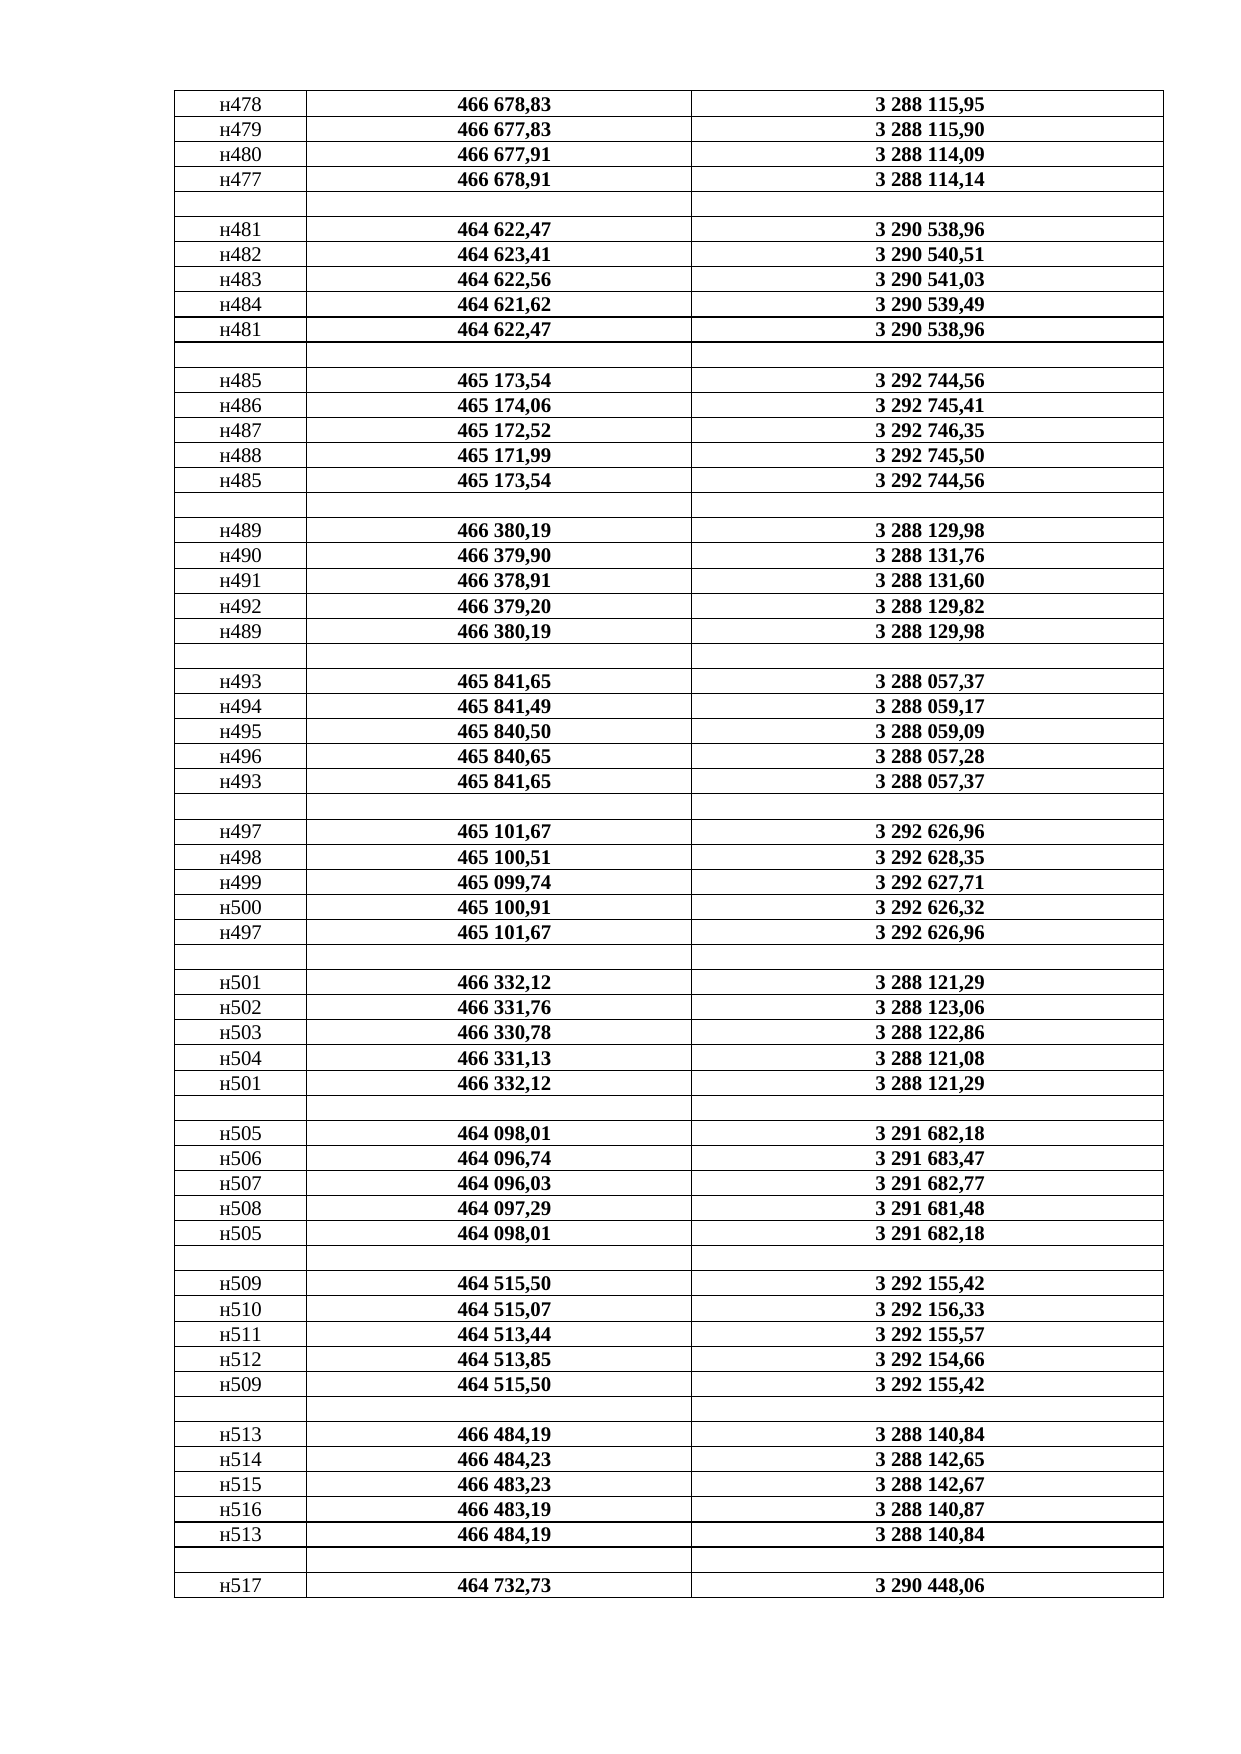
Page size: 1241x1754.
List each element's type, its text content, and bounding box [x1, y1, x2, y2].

table_cell 464 621,62 [307, 292, 691, 316]
table_cell [175, 1096, 306, 1120]
table_cell 3 292 628,35 [692, 845, 1163, 869]
table_cell н511 [175, 1322, 306, 1346]
table_cell 466 331,13 [307, 1045, 691, 1069]
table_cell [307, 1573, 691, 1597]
table_cell 3 288 059,17 [692, 694, 1163, 718]
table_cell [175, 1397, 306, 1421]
table_cell н493 [175, 769, 306, 793]
table_cell [175, 192, 306, 216]
table_cell [307, 192, 691, 216]
table_cell 466 379,90 [307, 543, 691, 567]
table_cell н489 [175, 619, 306, 643]
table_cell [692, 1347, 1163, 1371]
table_cell 3 292 744,56 [692, 368, 1163, 392]
table_cell 3 290 538,96 [692, 217, 1163, 241]
table_cell 3 291 681,48 [692, 1196, 1163, 1220]
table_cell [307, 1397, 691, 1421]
table_cell 465 841,65 [307, 669, 691, 693]
table_cell н491 [175, 569, 306, 592]
table_cell 466 332,12 [307, 1071, 691, 1094]
table_cell 466 331,76 [307, 995, 691, 1019]
table_cell 3 288 114,09 [692, 142, 1163, 166]
table_cell 464 513,44 [307, 1322, 691, 1346]
table_cell 3 292 746,35 [692, 418, 1163, 442]
table_cell н480 [175, 142, 306, 166]
table_cell 464 097,29 [307, 1196, 691, 1220]
table_cell 3 292 745,50 [692, 443, 1163, 467]
table_cell н505 [175, 1121, 306, 1145]
table_cell [692, 343, 1163, 367]
table_cell 465 100,51 [307, 845, 691, 869]
table_cell 464 098,01 [307, 1221, 691, 1245]
table_cell н499 [175, 870, 306, 894]
table_cell [307, 945, 691, 969]
table_cell н497 [175, 920, 306, 944]
table_cell н509 [175, 1271, 306, 1295]
table_cell 3 290 541,03 [692, 267, 1163, 291]
table_cell н487 [175, 418, 306, 442]
table_cell н507 [175, 1171, 306, 1195]
table_cell [692, 945, 1163, 969]
table_cell 465 099,74 [307, 870, 691, 894]
table_cell н486 [175, 393, 306, 417]
table_cell н481 [175, 217, 306, 241]
table_cell 3 288 123,06 [692, 995, 1163, 1019]
table_cell 3 288 114,14 [692, 167, 1163, 191]
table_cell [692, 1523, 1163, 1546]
table_cell н504 [175, 1045, 306, 1069]
table_cell 464 096,74 [307, 1146, 691, 1170]
table_cell 3 292 626,96 [692, 920, 1163, 944]
table_cell [692, 644, 1163, 668]
table_cell 3 288 129,98 [692, 518, 1163, 542]
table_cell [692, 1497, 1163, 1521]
table_cell н492 [175, 594, 306, 618]
table_cell 464 515,07 [307, 1296, 691, 1321]
table_cell [692, 794, 1163, 818]
table_cell 464 623,41 [307, 242, 691, 266]
table_cell н506 [175, 1146, 306, 1170]
table_cell 3 292 156,33 [692, 1296, 1163, 1321]
table_cell 3 288 059,09 [692, 719, 1163, 743]
table_cell 3 292 155,42 [692, 1271, 1163, 1295]
table_cell 465 171,99 [307, 443, 691, 467]
table_cell н481 [175, 318, 306, 341]
table_cell [307, 493, 691, 517]
table_cell н503 [175, 1020, 306, 1044]
table_cell 3 292 744,56 [692, 468, 1163, 492]
table_cell н478 [175, 91, 306, 116]
table_cell 3 290 539,49 [692, 292, 1163, 316]
table_cell н496 [175, 744, 306, 768]
table_cell 3 288 121,29 [692, 1071, 1163, 1094]
table_cell 3 288 057,28 [692, 744, 1163, 768]
table_cell 466 677,91 [307, 142, 691, 166]
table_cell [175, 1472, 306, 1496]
table_cell 465 841,65 [307, 769, 691, 793]
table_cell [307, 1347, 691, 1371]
table_cell [307, 1096, 691, 1120]
table_cell [175, 493, 306, 517]
table_cell 466 380,19 [307, 619, 691, 643]
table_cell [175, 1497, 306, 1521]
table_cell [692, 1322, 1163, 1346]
table_cell н502 [175, 995, 306, 1019]
table_cell н501 [175, 970, 306, 994]
table_cell н489 [175, 518, 306, 542]
table_cell [692, 1096, 1163, 1120]
table_cell н485 [175, 368, 306, 392]
table_cell 3 292 626,96 [692, 820, 1163, 843]
table_cell [307, 343, 691, 367]
table_cell 464 622,47 [307, 318, 691, 341]
table_cell [692, 493, 1163, 517]
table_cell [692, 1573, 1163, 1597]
table_cell н505 [175, 1221, 306, 1245]
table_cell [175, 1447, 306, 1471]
table_cell 466 678,91 [307, 167, 691, 191]
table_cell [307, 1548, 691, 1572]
table_cell 465 841,49 [307, 694, 691, 718]
table_cell н510 [175, 1296, 306, 1321]
table_cell 466 380,19 [307, 518, 691, 542]
table_cell 464 515,50 [307, 1271, 691, 1295]
table_cell 465 840,65 [307, 744, 691, 768]
table_cell [692, 1246, 1163, 1270]
table_cell 464 098,01 [307, 1121, 691, 1145]
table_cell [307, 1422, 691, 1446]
table_cell 464 622,56 [307, 267, 691, 291]
table_cell 3 291 682,18 [692, 1221, 1163, 1245]
table_cell н490 [175, 543, 306, 567]
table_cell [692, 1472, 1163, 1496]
table_cell н483 [175, 267, 306, 291]
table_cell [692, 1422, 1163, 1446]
table_cell 3 290 538,96 [692, 318, 1163, 341]
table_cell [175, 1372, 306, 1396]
table_cell 465 174,06 [307, 393, 691, 417]
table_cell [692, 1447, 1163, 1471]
table_cell 3 288 057,37 [692, 669, 1163, 693]
table_cell [692, 192, 1163, 216]
table_cell 466 379,20 [307, 594, 691, 618]
table_cell [175, 945, 306, 969]
table_cell н488 [175, 443, 306, 467]
table_cell 466 332,12 [307, 970, 691, 994]
table_cell 3 288 115,90 [692, 117, 1163, 141]
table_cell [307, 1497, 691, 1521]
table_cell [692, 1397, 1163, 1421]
table_cell 3 288 131,76 [692, 543, 1163, 567]
table_cell 465 101,67 [307, 920, 691, 944]
table_cell н484 [175, 292, 306, 316]
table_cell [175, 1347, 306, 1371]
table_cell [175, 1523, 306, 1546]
table_cell н498 [175, 845, 306, 869]
table_cell 3 288 129,98 [692, 619, 1163, 643]
table_cell 3 291 682,77 [692, 1171, 1163, 1195]
table_cell 465 172,52 [307, 418, 691, 442]
table_cell [175, 343, 306, 367]
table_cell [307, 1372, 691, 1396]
table_cell 465 100,91 [307, 895, 691, 919]
table_cell н485 [175, 468, 306, 492]
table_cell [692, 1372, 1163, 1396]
table_cell н494 [175, 694, 306, 718]
table_cell 3 288 057,37 [692, 769, 1163, 793]
table_cell н508 [175, 1196, 306, 1220]
table_cell 3 292 627,71 [692, 870, 1163, 894]
table_cell 3 292 626,32 [692, 895, 1163, 919]
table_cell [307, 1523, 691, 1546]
table_cell н501 [175, 1071, 306, 1094]
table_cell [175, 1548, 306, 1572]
table_cell 3 288 121,29 [692, 970, 1163, 994]
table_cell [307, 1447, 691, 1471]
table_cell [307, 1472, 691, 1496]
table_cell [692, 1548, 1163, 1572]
table_cell 3 288 122,86 [692, 1020, 1163, 1044]
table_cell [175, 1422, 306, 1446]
table_cell 3 288 121,08 [692, 1045, 1163, 1069]
table_cell 3 290 540,51 [692, 242, 1163, 266]
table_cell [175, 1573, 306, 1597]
table_cell 465 840,50 [307, 719, 691, 743]
table_cell н495 [175, 719, 306, 743]
table_cell 466 678,83 [307, 91, 691, 116]
table_cell [175, 644, 306, 668]
table_cell н479 [175, 117, 306, 141]
table_cell 3 291 683,47 [692, 1146, 1163, 1170]
table_cell 3 288 131,60 [692, 569, 1163, 592]
table_cell н500 [175, 895, 306, 919]
table_cell 3 288 115,95 [692, 91, 1163, 116]
table_cell [307, 644, 691, 668]
table_cell [307, 1246, 691, 1270]
table_cell 465 173,54 [307, 368, 691, 392]
table_cell 466 677,83 [307, 117, 691, 141]
table_cell 3 292 745,41 [692, 393, 1163, 417]
table_cell [175, 1246, 306, 1270]
table_cell 3 291 682,18 [692, 1121, 1163, 1145]
table_cell [307, 794, 691, 818]
table_cell н497 [175, 820, 306, 843]
table_cell 466 378,91 [307, 569, 691, 592]
table_cell н482 [175, 242, 306, 266]
table_cell н493 [175, 669, 306, 693]
table_cell 466 330,78 [307, 1020, 691, 1044]
table_cell н477 [175, 167, 306, 191]
table_cell 464 096,03 [307, 1171, 691, 1195]
table_cell 3 288 129,82 [692, 594, 1163, 618]
table_cell [175, 794, 306, 818]
table_cell 465 173,54 [307, 468, 691, 492]
table_cell 465 101,67 [307, 820, 691, 843]
table_cell 464 622,47 [307, 217, 691, 241]
